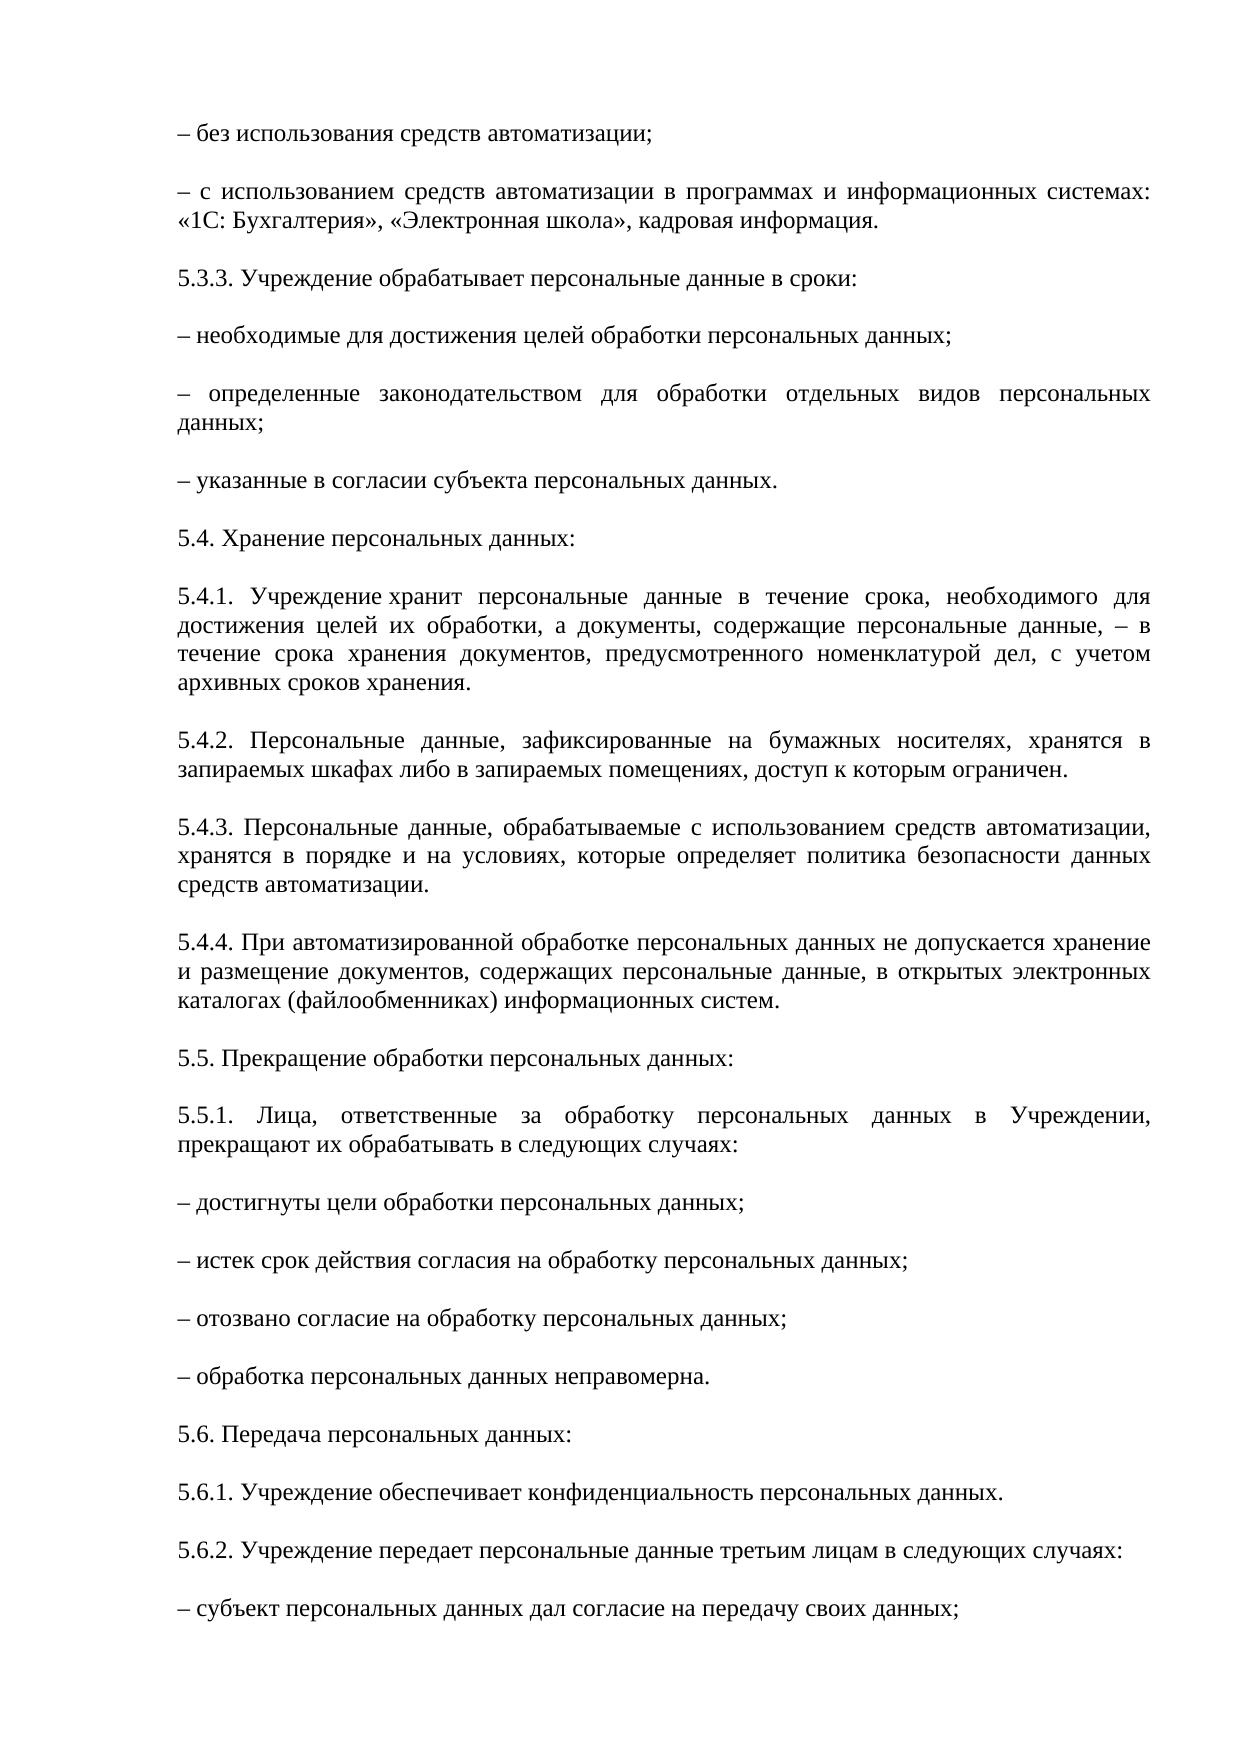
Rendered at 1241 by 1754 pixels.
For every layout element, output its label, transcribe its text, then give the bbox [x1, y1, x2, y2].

text 5.4.1. Учреждение хранит персональные данные в течение срока, необходимого для достижения целей их обработки, а документы, содержащие персональные данные, – в течение срока хранения документов, предусмотренного номенклатурой дел, с учетом архивных сроков хранения. [177, 581, 1152, 696]
text 5.4.3. Персональные данные, обрабатываемые с использованием средств автоматизации, хранятся в порядке и на условиях, которые определяет политика безопасности данных средств автоматизации. [177, 812, 1152, 898]
text 5.4.4. При автоматизированной обработке персональных данных не допускается хранение и размещение документов, содержащих персональные данные, в открытых электронных каталогах (файлообменниках) информационных систем. [177, 927, 1152, 1013]
text – достигнуты цели обработки персональных данных; [177, 1187, 1152, 1216]
text 5.5. Прекращение обработки персональных данных: [177, 1043, 1152, 1071]
text 5.4.2. Персональные данные, зафиксированные на бумажных носителях, хранятся в запираемых шкафах либо в запираемых помещениях, доступ к которым ограничен. [177, 725, 1152, 783]
text – субъект персональных данных дал согласие на передачу своих данных; [177, 1593, 1152, 1621]
text – необходимые для достижения целей обработки персональных данных; [177, 321, 1152, 349]
text – отозвано согласие на обработку персональных данных; [177, 1303, 1152, 1332]
text – без использования средств автоматизации; [177, 118, 1152, 147]
text – указанные в согласии субъекта персональных данных. [177, 465, 1152, 494]
text 5.3.3. Учреждение обрабатывает персональные данные в сроки: [177, 263, 1152, 291]
text 5.5.1. Лица, ответственные за обработку персональных данных в Учреждении, прекращают их обрабатывать в следующих случаях: [177, 1101, 1152, 1158]
text 5.6.2. Учреждение передает персональные данные третьим лицам в следующих случаях: [177, 1535, 1152, 1563]
text 5.6.1. Учреждение обеспечивает конфиденциальность персональных данных. [177, 1477, 1152, 1506]
text – обработка персональных данных неправомерна. [177, 1361, 1152, 1390]
text 5.6. Передача персональных данных: [177, 1419, 1152, 1448]
text – с использованием средств автоматизации в программах и информационных системах: «1С: Бухгалтерия», «Электронная школа», кадровая информация. [177, 176, 1152, 233]
text – определенные законодательством для обработки отдельных видов персональных данных; [177, 378, 1152, 436]
text – истек срок действия согласия на обработку персональных данных; [177, 1245, 1152, 1274]
text 5.4. Хранение персональных данных: [177, 523, 1152, 552]
